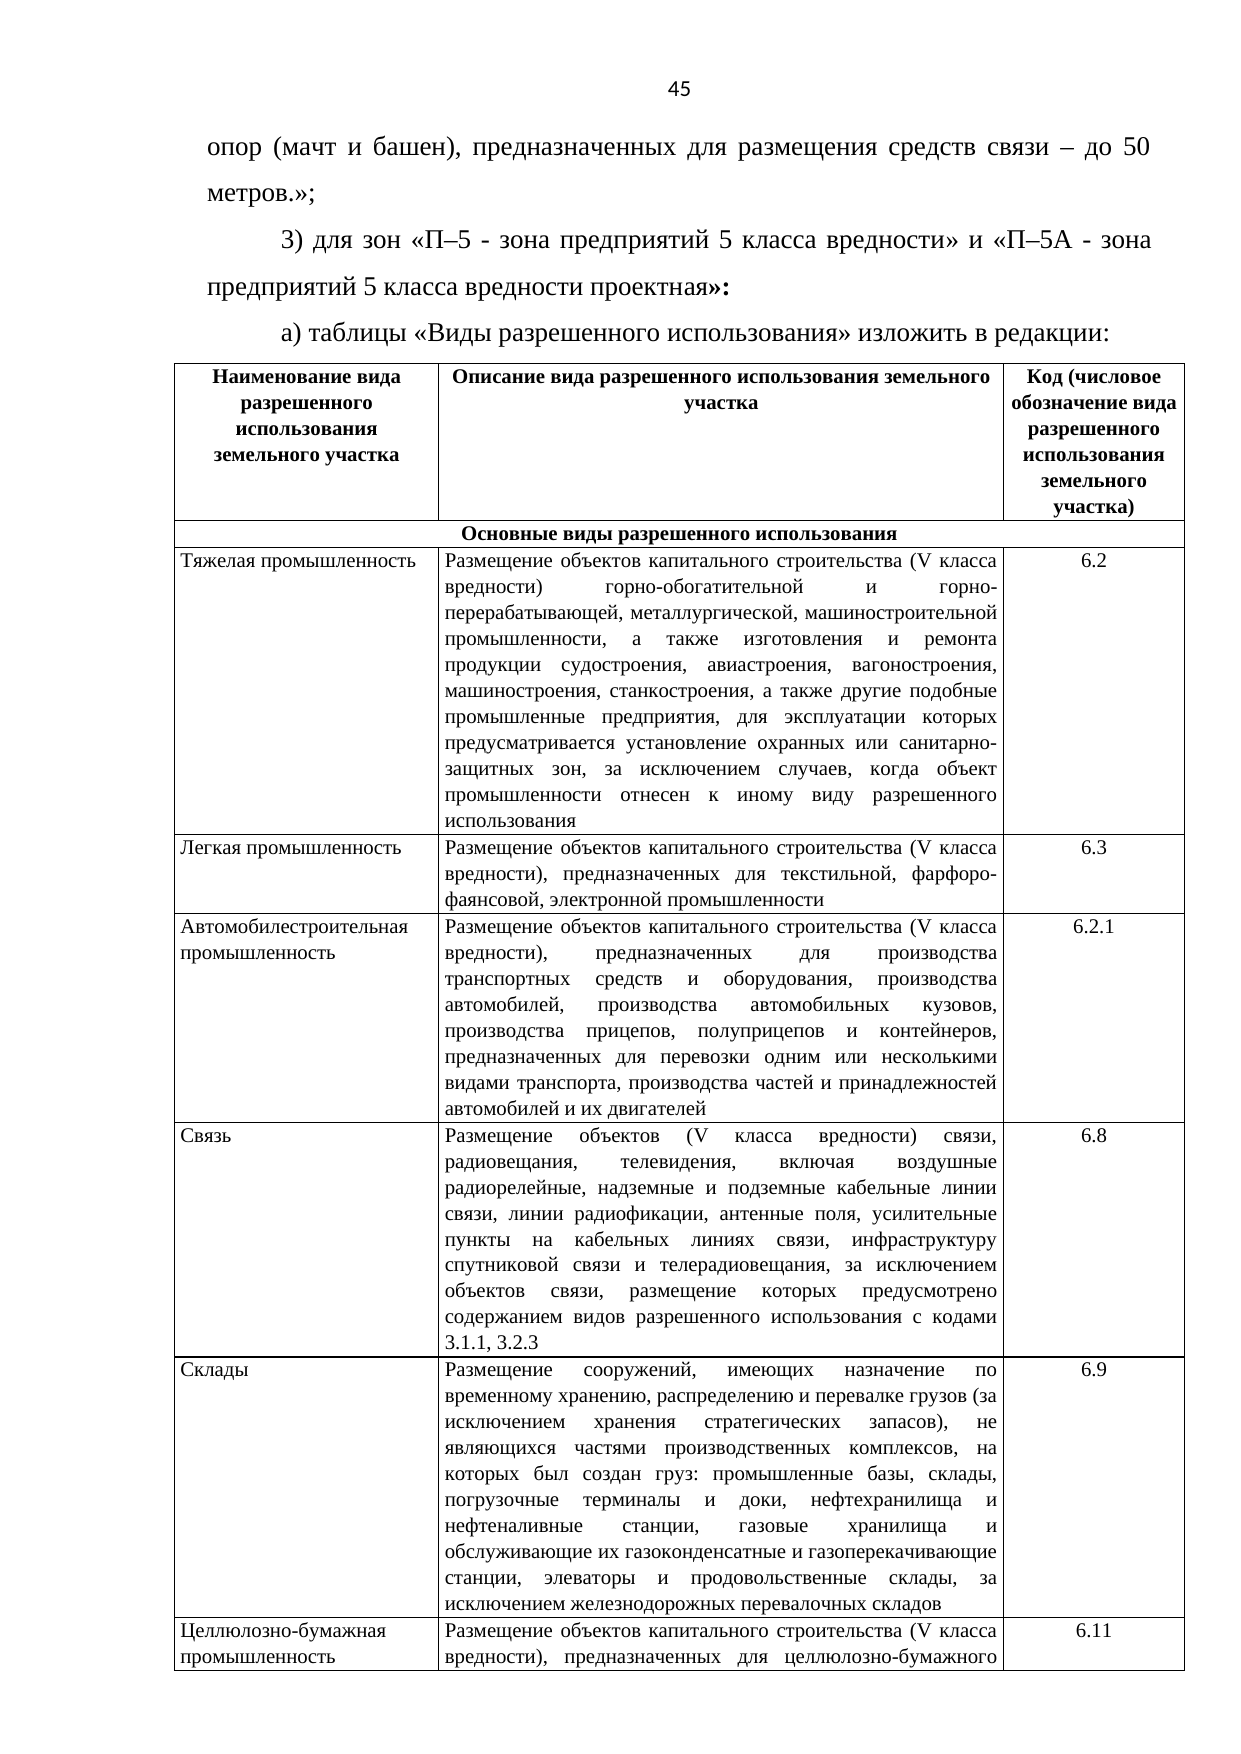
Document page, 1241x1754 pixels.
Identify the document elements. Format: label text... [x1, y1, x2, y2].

table_cell Склады [175, 1358, 438, 1617]
table_cell Целлюлозно-бумажная промышленность [175, 1618, 438, 1670]
table_cell 6.2 [1004, 548, 1184, 834]
text а) таблицы «Виды разрешенного использования» изложить в редакции: [207, 317, 427, 348]
table_cell Размещение объектов капитального строительства (V класса вредности), предназначенных для производства транспортных средств и оборудования, производства автомобилей, производства автомобильных кузовов, производства прицепов, полуприцепов и контейнеров, предназначенных для перевозки одним или несколькими видами транспорта, производства частей и принадлежностей автомобилей и их двигателей [439, 914, 1003, 1122]
table_cell 6.9 [1004, 1358, 1184, 1617]
table_cell Размещение объектов капитального строительства (V класса вредности) горно-обогатительной и горно-перерабатывающей, металлургической, машиностроительной промышленности, а также изготовления и ремонта продукции судостроения, авиастроения, вагоностроения, машиностроения, станкостроения, а также другие подобные промышленные предприятия, для эксплуатации которых предусматривается установление охранных или санитарно-защитных зон, за исключением случаев, когда объект промышленности отнесен к иному виду разрешенного использования [439, 548, 1003, 834]
text а) таблицы «Виды разрешенного использования» изложить в редакции: [974, 317, 1152, 348]
table_cell Размещение сооружений, имеющих назначение по временному хранению, распределению и перевалке грузов (за исключением хранения стратегических запасов), не являющихся частями производственных комплексов, на которых был создан груз: промышленные базы, склады, погрузочные терминалы и доки, нефтехранилища и нефтеналивные станции, газовые хранилища и обслуживающие их газоконденсатные и газоперекачивающие станции, элеваторы и продовольственные склады, за исключением железнодорожных перевалочных складов [439, 1358, 1003, 1617]
table_cell Тяжелая промышленность [175, 548, 438, 834]
table_cell Легкая промышленность [175, 835, 438, 913]
table_cell Размещение объектов (V класса вредности) связи, радиовещания, телевидения, включая воздушные радиорелейные, надземные и подземные кабельные линии связи, линии радиофикации, антенные поля, усилительные пункты на кабельных линиях связи, инфраструктуру спутниковой связи и телерадиовещания, за исключением объектов связи, размещение которых предусмотрено содержанием видов разрешенного использования с кодами 3.1.1, 3.2.3 [439, 1123, 1003, 1356]
table_header Описание вида разрешенного использования земельного участка [439, 364, 1003, 520]
table_cell Связь [175, 1123, 438, 1356]
table_header Код (числовое обозначение вида разрешенного использования земельного участка) [1004, 364, 1184, 520]
table_header Наименование вида разрешенного использования земельного участка [175, 364, 438, 520]
table_cell 6.8 [1004, 1123, 1184, 1356]
table_cell 6.2.1 [1004, 914, 1184, 1122]
text 3) для зон «П–5 - зона предприятий 5 класса вредности» и «П–5А - зона предприятий 5 класса вредности проектная»: [207, 223, 1152, 301]
table_cell Основные виды разрешенного использования [175, 521, 1184, 547]
table_cell 6.11 [1004, 1618, 1184, 1670]
table_cell 6.3 [1004, 835, 1184, 913]
table_cell Автомобилестроительная промышленность [175, 914, 438, 1122]
table_cell Размещение объектов капитального строительства (V класса вредности), предназначенных для текстильной, фарфоро-фаянсовой, электронной промышленности [439, 835, 1003, 913]
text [207, 130, 1152, 208]
